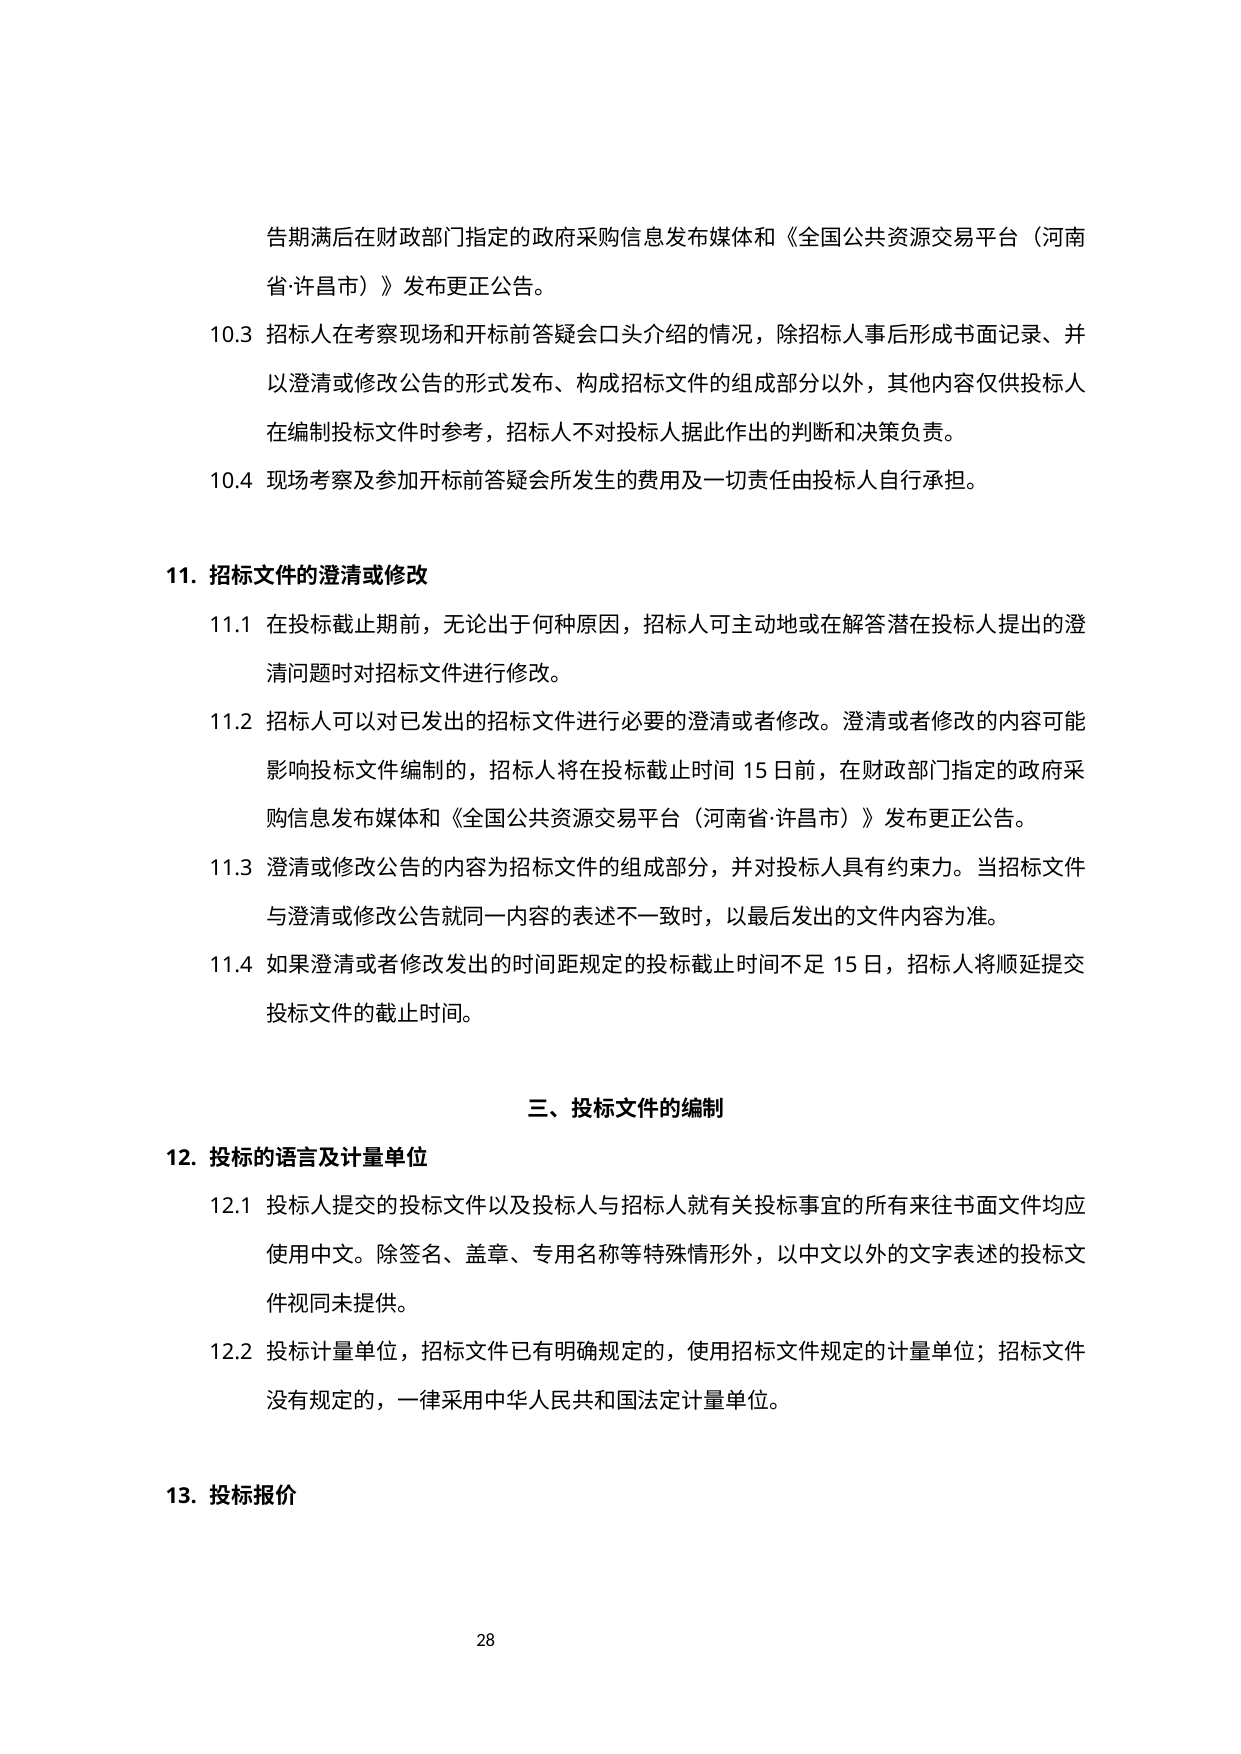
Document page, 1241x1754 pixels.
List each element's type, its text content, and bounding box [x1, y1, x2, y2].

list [209, 219, 1087, 301]
list 澄清或修改公告的内容为招标文件的组成部分，并对投标人具有约束力。当招标文件与澄清或修改公告就同一内容的表述不一致时，以最后发出的文件内容为准。 [209, 849, 1087, 931]
list 投标计量单位，招标文件已有明确规定的，使用招标文件规定的计量单位；招标文件没有规定的，一律采用中华人民共和国法定计量单位。 [209, 1333, 1087, 1415]
list 投标报价 [165, 1478, 1087, 1511]
list 现场考察及参加开标前答疑会所发生的费用及一切责任由投标人自行承担。 [209, 462, 1087, 495]
list 在投标截止期前，无论出于何种原因，招标人可主动地或在解答潜在投标人提出的澄清问题时对招标文件进行修改。 [209, 607, 1087, 688]
list 招标人可以对已发出的招标文件进行必要的澄清或者修改。澄清或者修改的内容可能影响投标文件编制的，招标人将在投标截止时间15日前，在财政部门指定的政府采购信息发布媒体和《全国公共资源交易平台（河南省·许昌市）》发布更正公告。 [209, 704, 1087, 834]
list 投标的语言及计量单位 [165, 1139, 1087, 1172]
list 招标人在考察现场和开标前答疑会口头介绍的情况，除招标人事后形成书面记录、并以澄清或修改公告的形式发布、构成招标文件的组成部分以外，其他内容仅供投标人在编制投标文件时参考，招标人不对投标人据此作出的判断和决策负责。 [209, 317, 1087, 447]
list 如果澄清或者修改发出的时间距规定的投标截止时间不足15日，招标人将顺延提交投标文件的截止时间。 [209, 947, 1087, 1028]
list 投标人提交的投标文件以及投标人与招标人就有关投标事宜的所有来往书面文件均应使用中文。除签名、盖章、专用名称等特殊情形外，以中文以外的文字表述的投标文件视同未提供。 [209, 1188, 1087, 1318]
list 招标文件的澄清或修改 [165, 558, 1087, 591]
text 三、投标文件的编制 [165, 1091, 1087, 1123]
